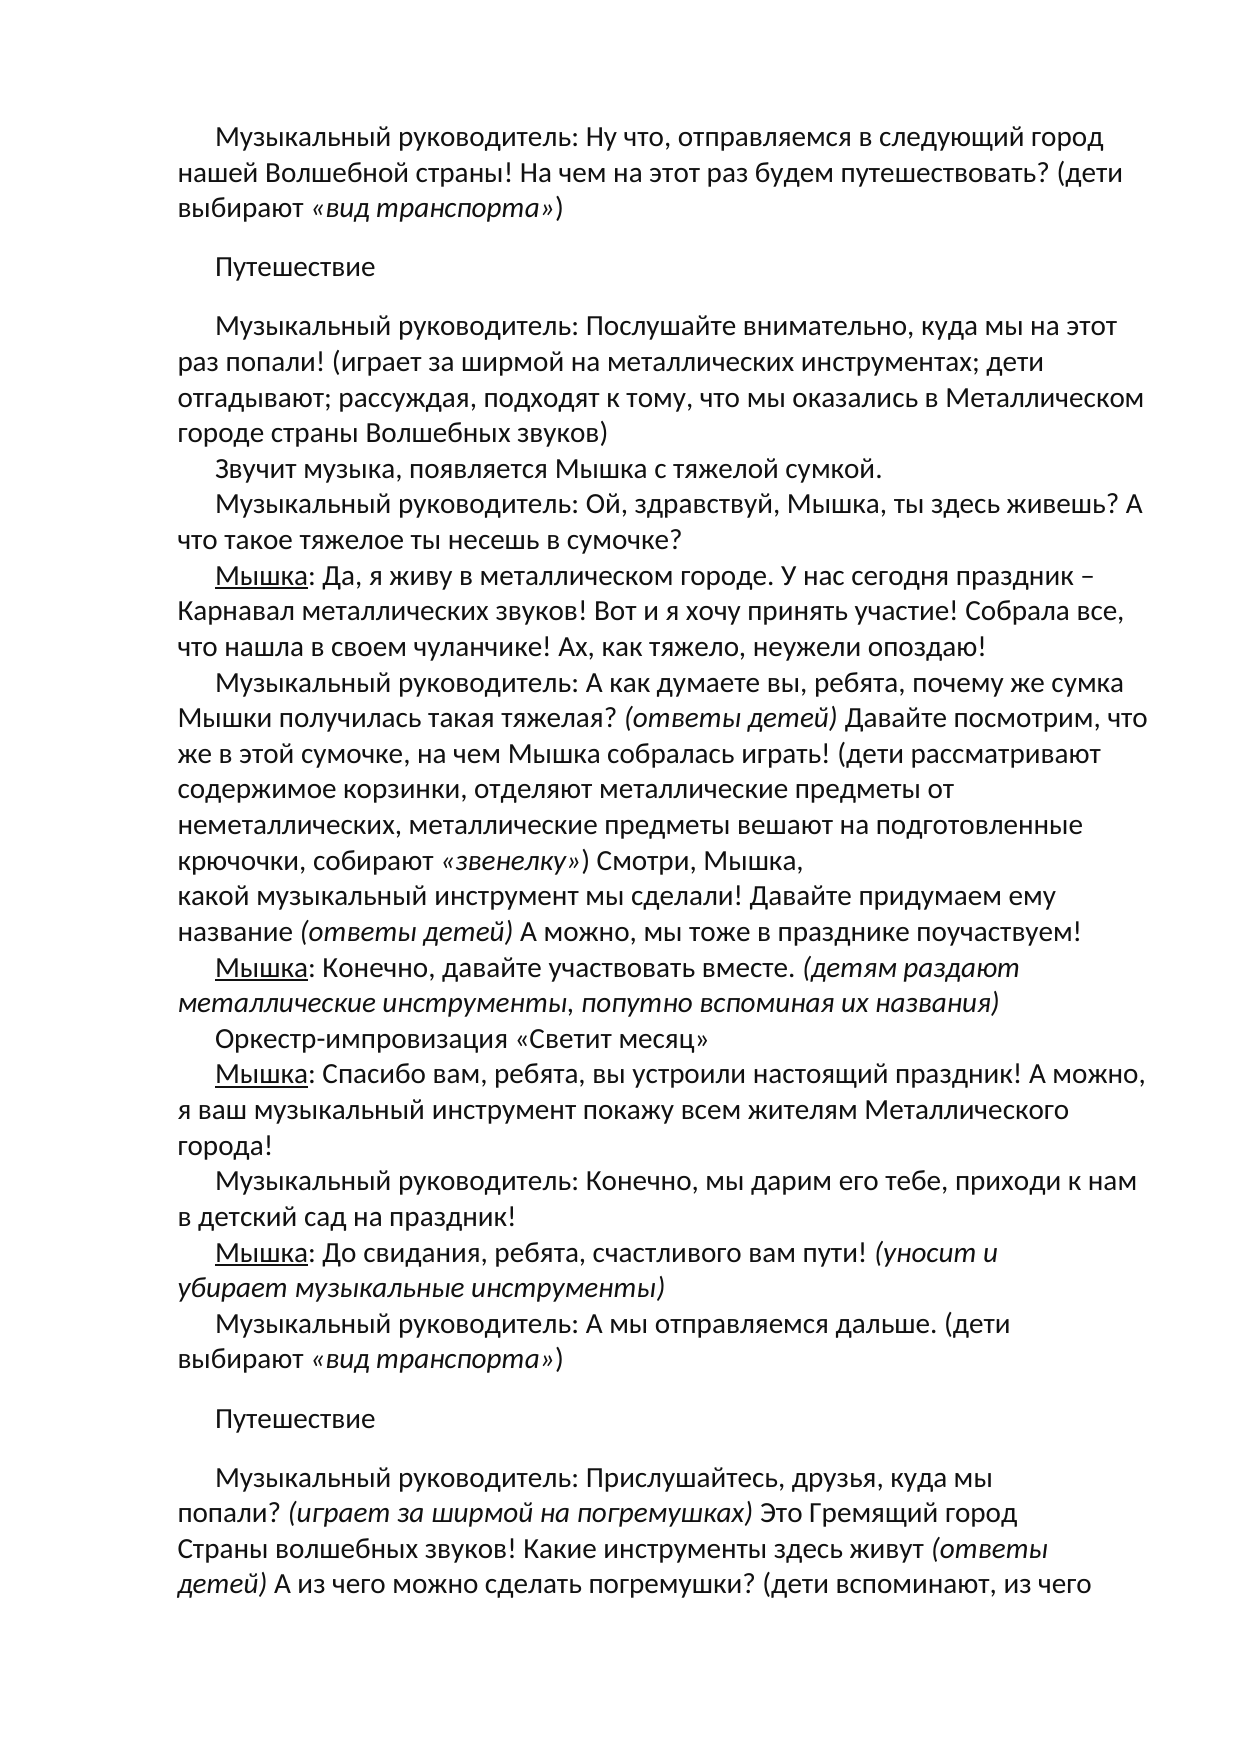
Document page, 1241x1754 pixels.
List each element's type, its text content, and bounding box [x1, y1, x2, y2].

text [177, 1459, 1152, 1601]
text Мышка: Спасибо вам, ребята, вы устроили настоящий праздник! А можно, я ваш музыкальный инструмент покажу всем жителям Металлического города! [177, 1056, 1152, 1162]
text Музыкальный руководитель: Ну что, отправляемся в следующий город нашей Волшебной страны! На чем на этот раз будем путешествовать? (дети выбирают «вид транспорта») [177, 118, 1152, 225]
text Путешествие [177, 1400, 1152, 1435]
text Оркестр-импровизация «Светит месяц» [177, 1020, 1152, 1056]
text Путешествие [177, 248, 1152, 284]
text Музыкальный руководитель: Послушайте внимательно, куда мы на этот раз попали! (играет за ширмой на металлических инструментах; дети отгадывают; рассуждая, подходят к тому, что мы оказались в Металлическом городе страны Волшебных звуков) [177, 307, 1152, 450]
text Мышка: Да, я живу в металлическом городе. У нас сегодня праздник – Карнавал металлических звуков! Вот и я хочу принять участие! Собрала все, что нашла в своем чуланчике! Ах, как тяжело, неужели опоздаю! [177, 557, 1152, 664]
text Мышка: Конечно, давайте участвовать вместе. (детям раздают металлические инструменты, попутно вспоминая их названия) [177, 949, 1152, 1020]
text Музыкальный руководитель: Конечно, мы дарим его тебе, приходи к нам в детский сад на праздник! [177, 1162, 1152, 1234]
text Музыкальный руководитель: А мы отправляемся дальше. (дети выбирают «вид транспорта») [177, 1305, 1152, 1376]
text Музыкальный руководитель: Ой, здравствуй, Мышка, ты здесь живешь? А что такое тяжелое ты несешь в сумочке? [177, 486, 1152, 557]
text Музыкальный руководитель: А как думаете вы, ребята, почему же сумка Мышки получилась такая тяжелая? (ответы детей) Давайте посмотрим, что же в этой сумочке, на чем Мышка собралась играть! (дети рассматривают содержимое корзинки, отделяют металлические предметы от неметаллических, металлические предметы вешают на подготовленные крючочки, собирают «звенелку») Смотри, Мышка, какой музыкальный инструмент мы сделали! Давайте придумаем ему название (ответы детей) А можно, мы тоже в празднике поучаствуем! [177, 664, 1152, 949]
text Мышка: До свидания, ребята, счастливого вам пути! (уносит и убирает музыкальные инструменты) [177, 1234, 1152, 1305]
text Звучит музыка, появляется Мышка с тяжелой сумкой. [177, 450, 1152, 486]
